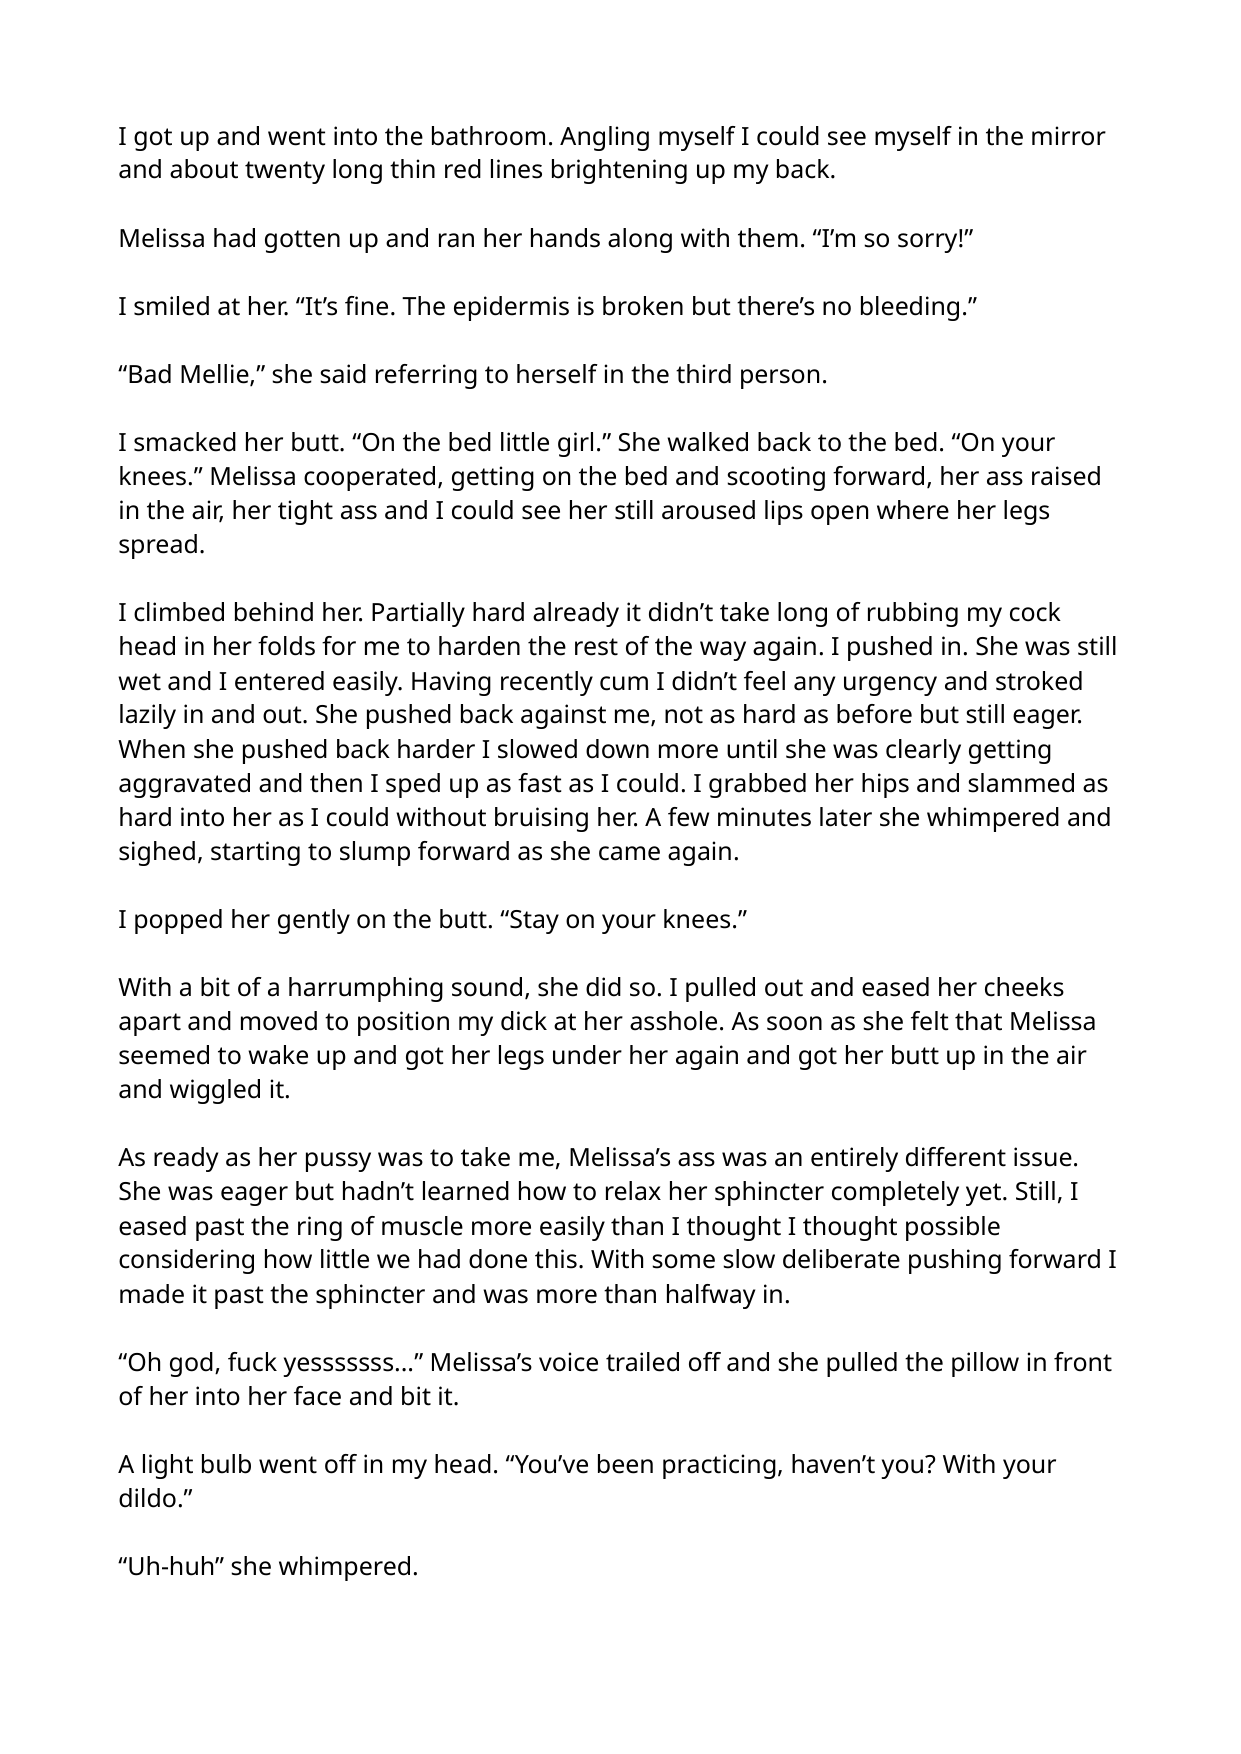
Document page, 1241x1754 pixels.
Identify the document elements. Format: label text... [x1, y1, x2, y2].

text I smacked her butt. “On the bed little girl.” She walked back to the bed. “On your knees.” Melissa cooperated, getting on the bed and scooting forward, her ass raised in the air, her tight ass and I could see her still aroused lips open where her legs spread. [118, 425, 1122, 561]
text I climbed behind her. Partially hard already it didn’t take long of rubbing my cock head in her folds for me to harden the rest of the way again. I pushed in. She was still wet and I entered easily. Having recently cum I didn’t feel any urgency and stroked lazily in and out. She pushed back against me, not as hard as before but still eager. When she pushed back harder I slowed down more until she was clearly getting aggravated and then I sped up as fast as I could. I grabbed her hips and slammed as hard into her as I could without bruising her. A few minutes later she whimpered and sighed, starting to slump forward as she came again. [118, 595, 1122, 867]
text I popped her gently on the butt. “Stay on your knees.” [118, 902, 1122, 936]
text With a bit of a harrumphing sound, she did so. I pulled out and eased her cheeks apart and moved to position my dick at her asshole. As soon as she felt that Melissa seemed to wake up and got her legs under her again and got her butt up in the air and wiggled it. [118, 970, 1122, 1106]
text I got up and went into the bathroom. Angling myself I could see myself in the mirror and about twenty long thin red lines brightening up my back. [118, 118, 1122, 186]
text As ready as her pussy was to take me, Melissa’s ass was an entirely different issue. She was eager but hadn’t learned how to relax her sphincter completely yet. Still, I eased past the ring of muscle more easily than I thought I thought possible considering how little we had done this. With some slow deliberate pushing forward I made it past the sphincter and was more than halfway in. [118, 1140, 1122, 1310]
text “Oh god, fuck yesssssss...” Melissa’s voice trailed off and she pulled the pillow in front of her into her face and bit it. [118, 1344, 1122, 1412]
text A light bulb went off in my head. “You’ve been practicing, haven’t you? With your dildo.” [118, 1447, 1122, 1515]
text “Uh-huh” she whimpered. [118, 1549, 1122, 1583]
text Melissa had gotten up and ran her hands along with them. “I’m so sorry!” [118, 220, 1122, 254]
text I smiled at her. “It’s fine. The epidermis is broken but there’s no bleeding.” [118, 288, 1122, 322]
text “Bad Mellie,” she said referring to herself in the third person. [118, 357, 1122, 391]
